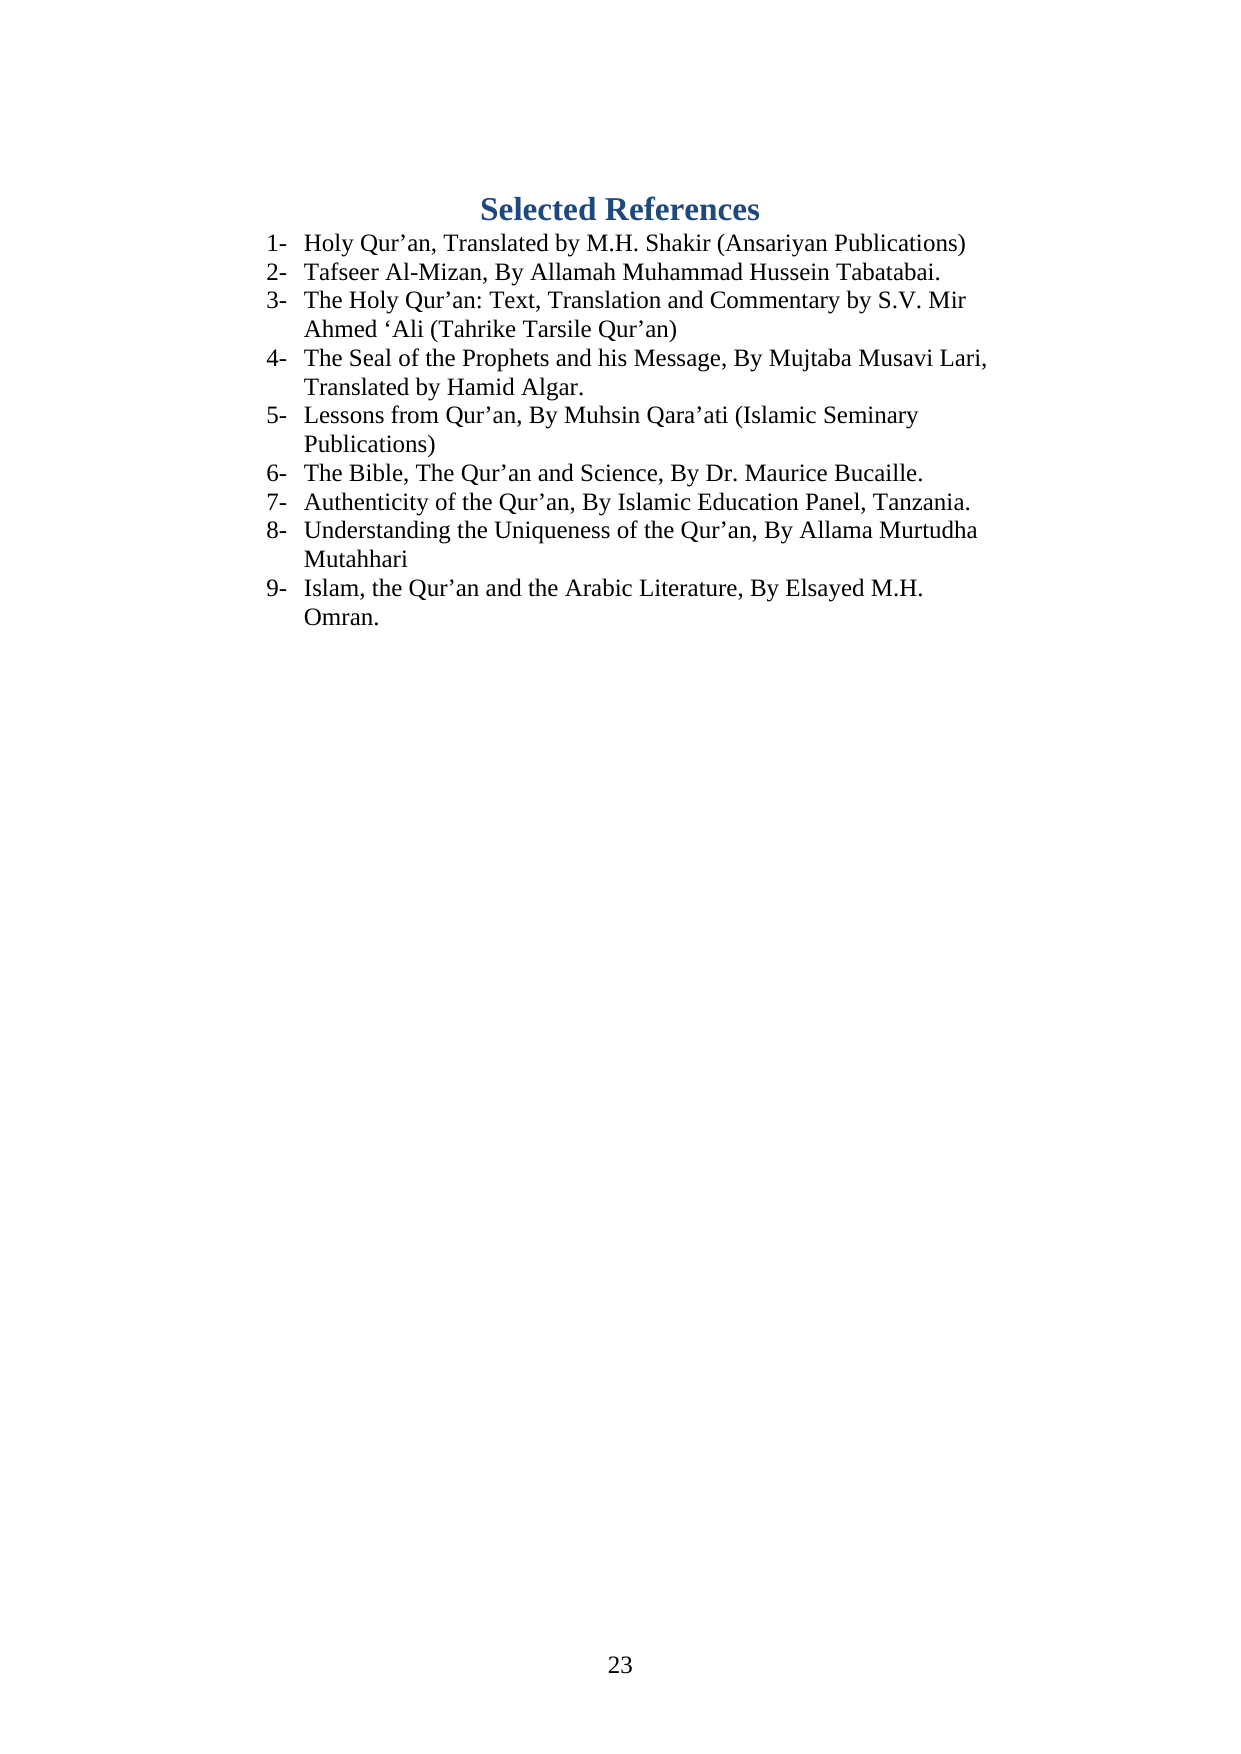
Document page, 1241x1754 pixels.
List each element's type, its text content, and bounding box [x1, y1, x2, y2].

text Lessons from Qur’an, By Muhsin Qara’ati (Islamic Seminary Publications) [266, 401, 1004, 458]
text The Holy Qur’an: Text, Translation and Commentary by S.V. Mir Ahmed ‘Ali (Tahrike Tarsile Qur’an) [266, 286, 1004, 343]
subtitle Selected References [236, 190, 1004, 228]
text Islam, the Qur’an and the Arabic Literature, By Elsayed M.H. Omran. [266, 573, 1004, 631]
text Tafseer Al-Mizan, By Allamah Muhammad Hussein Tabatabai. [266, 257, 1004, 286]
text Understanding the Uniqueness of the Qur’an, By Allama Murtudha Mutahhari [266, 516, 1004, 573]
text Authenticity of the Qur’an, By Islamic Education Panel, Tanzania. [266, 487, 1004, 516]
text Holy Qur’an, Translated by M.H. Shakir (Ansariyan Publications) [266, 228, 1004, 257]
text The Seal of the Prophets and his Message, By Mujtaba Musavi Lari, Translated by Hamid Algar. [266, 343, 1004, 401]
text The Bible, The Qur’an and Science, By Dr. Maurice Bucaille. [266, 458, 1004, 487]
